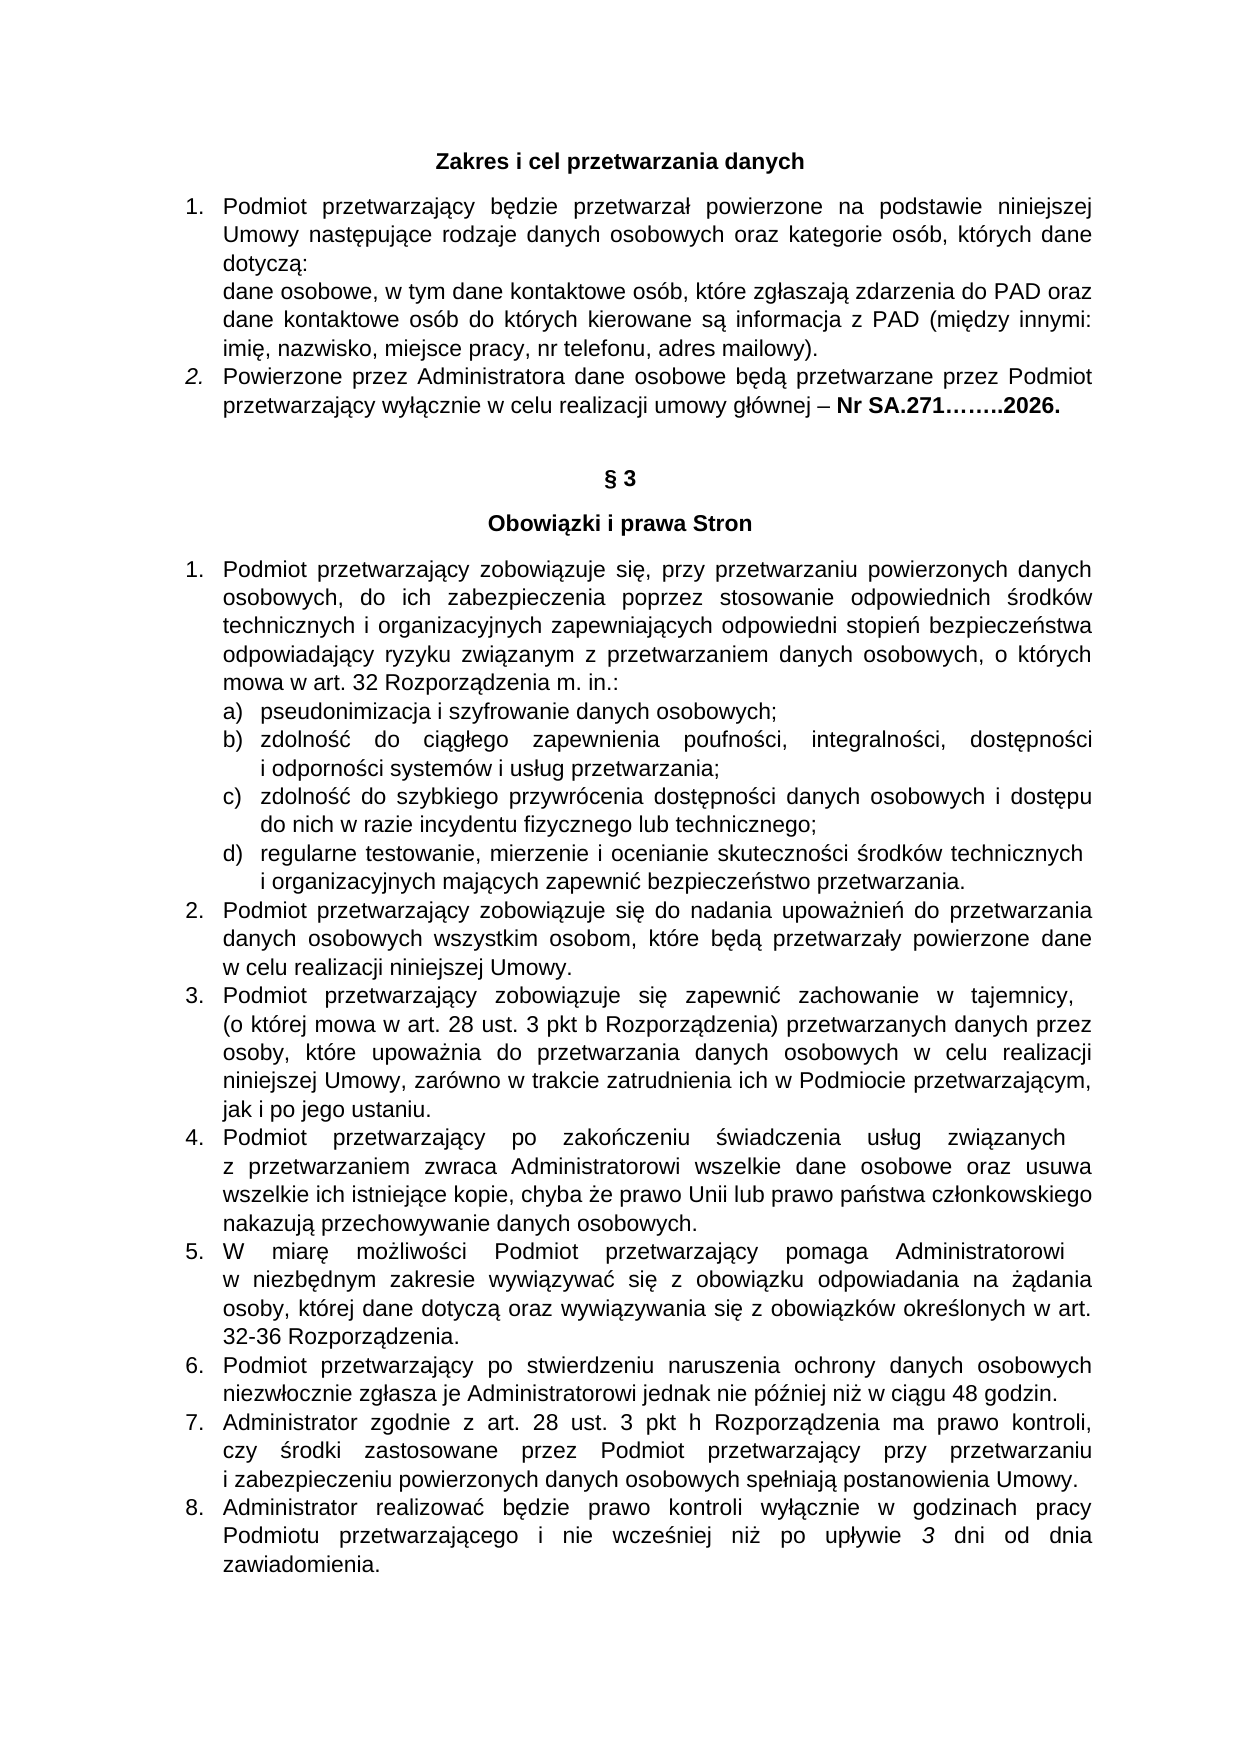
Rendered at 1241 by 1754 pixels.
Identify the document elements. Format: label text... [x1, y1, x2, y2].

list Podmiot przetwarzający będzie przetwarzał powierzone na podstawie niniejszej Umowy następujące rodzaje danych osobowych oraz kategorie osób, których dane dotyczą: [185, 193, 1093, 276]
list dane osobowe, w tym dane kontaktowe osób, które zgłaszają zdarzenia do PAD oraz dane kontaktowe osób do których kierowane są informacja z PAD (między innymi: imię, nazwisko, miejsce pracy, nr telefonu, adres mailowy). [223, 278, 1093, 361]
list regularne testowanie, mierzenie i ocenianie skuteczności środków technicznych i organizacyjnych mających zapewnić bezpieczeństwo przetwarzania. [223, 840, 1093, 895]
list Podmiot przetwarzający zobowiązuje się do nadania upoważnień do przetwarzania danych osobowych wszystkim osobom, które będą przetwarzały powierzone dane w celu realizacji niniejszej Umowy. [185, 897, 1093, 980]
list Podmiot przetwarzający zobowiązuje się zapewnić zachowanie w tajemnicy, (o której mowa w art. 28 ust. 3 pkt b Rozporządzenia) przetwarzanych danych przez osoby, które upoważnia do przetwarzania danych osobowych w celu realizacji niniejszej Umowy, zarówno w trakcie zatrudnienia ich w Podmiocie przetwarzającym, jak i po jego ustaniu. [185, 982, 1093, 1122]
list Powierzone przez Administratora dane osobowe będą przetwarzane przez Podmiot przetwarzający wyłącznie w celu realizacji umowy głównej – Nr SA.271……..2026. [185, 363, 1093, 418]
list Podmiot przetwarzający zobowiązuje się, przy przetwarzaniu powierzonych danych osobowych, do ich zabezpieczenia poprzez stosowanie odpowiednich środków technicznych i organizacyjnych zapewniających odpowiedni stopień bezpieczeństwa odpowiadający ryzyku związanym z przetwarzaniem danych osobowych, o których mowa w art. 32 Rozporządzenia m. in.: [185, 556, 1093, 696]
list pseudonimizacja i szyfrowanie danych osobowych; [223, 698, 1093, 724]
text Zakres i cel przetwarzania danych [148, 148, 1093, 174]
list Administrator zgodnie z art. 28 ust. 3 pkt h Rozporządzenia ma prawo kontroli, czy środki zastosowane przez Podmiot przetwarzający przy przetwarzaniu i zabezpieczeniu powierzonych danych osobowych spełniają postanowienia Umowy. [185, 1409, 1093, 1492]
list Administrator realizować będzie prawo kontroli wyłącznie w godzinach pracy Podmiotu przetwarzającego i nie wcześniej niż po upływie 3 dni od dnia zawiadomienia. [185, 1494, 1093, 1577]
text Obowiązki i prawa Stron [148, 510, 1093, 537]
text § 3 [148, 465, 1093, 492]
list zdolność do ciągłego zapewnienia poufności, integralności, dostępności i odporności systemów i usług przetwarzania; [223, 726, 1093, 781]
list zdolność do szybkiego przywrócenia dostępności danych osobowych i dostępu do nich w razie incydentu fizycznego lub technicznego; [223, 783, 1093, 838]
list W miarę możliwości Podmiot przetwarzający pomaga Administratorowi w niezbędnym zakresie wywiązywać się z obowiązku odpowiadania na żądania osoby, której dane dotyczą oraz wywiązywania się z obowiązków określonych w art. 32-36 Rozporządzenia. [185, 1238, 1093, 1350]
list Podmiot przetwarzający po stwierdzeniu naruszenia ochrony danych osobowych niezwłocznie zgłasza je Administratorowi jednak nie później niż w ciągu 48 godzin. [185, 1352, 1093, 1407]
list Podmiot przetwarzający po zakończeniu świadczenia usług związanych z przetwarzaniem zwraca Administratorowi wszelkie dane osobowe oraz usuwa wszelkie ich istniejące kopie, chyba że prawo Unii lub prawo państwa członkowskiego nakazują przechowywanie danych osobowych. [185, 1124, 1093, 1236]
